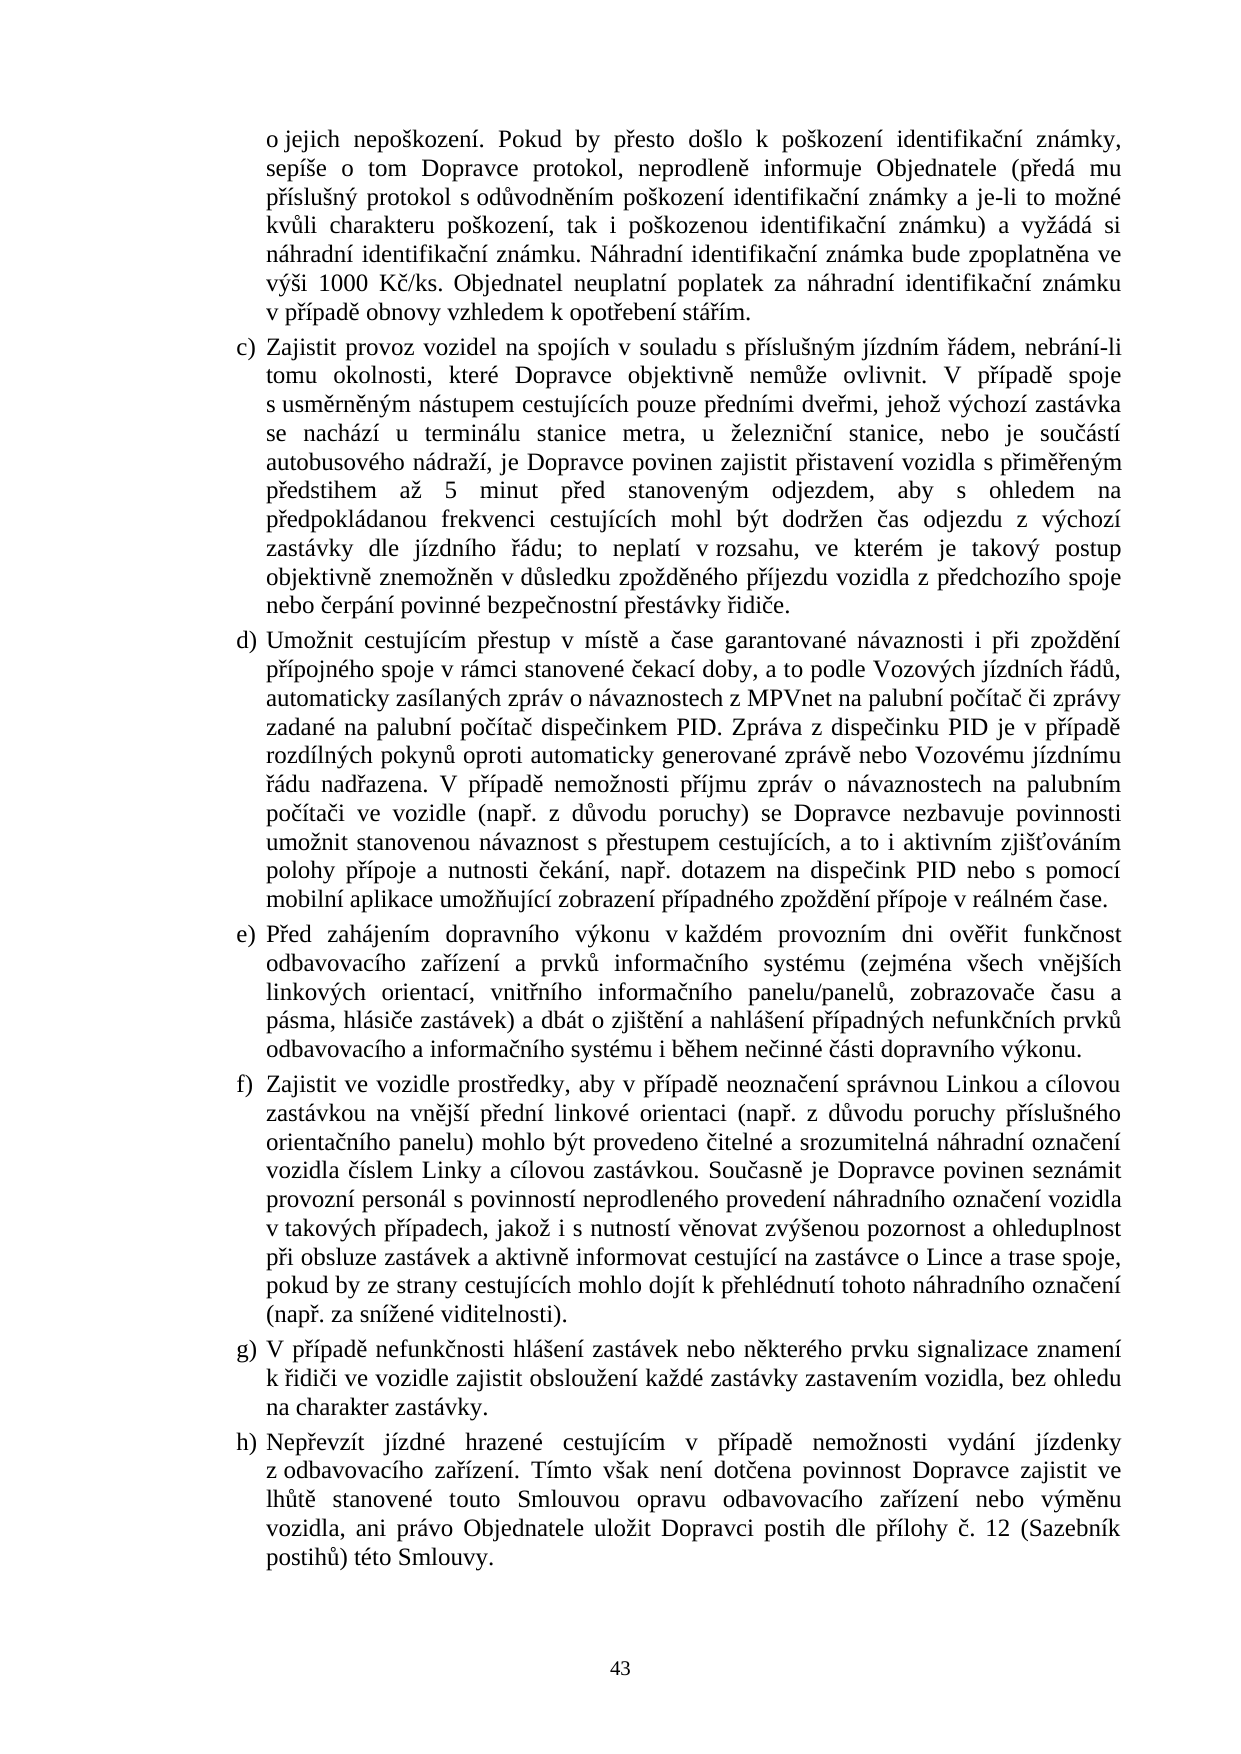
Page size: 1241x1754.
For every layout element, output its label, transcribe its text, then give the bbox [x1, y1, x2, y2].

list Před zahájením dopravního výkonu v každém provozním dni ověřit funkčnost odbavovacího zařízení a prvků informačního systému (zejména všech vnějších linkových orientací, vnitřního informačního panelu/panelů, zobrazovače času a pásma, hlásiče zastávek) a dbát o zjištění a nahlášení případných nefunkčních prvků odbavovacího a informačního systému i během nečinné části dopravního výkonu. [236, 919, 1122, 1063]
list Nepřevzít jízdné hrazené cestujícím v případě nemožnosti vydání jízdenky z odbavovacího zařízení. Tímto však není dotčena povinnost Dopravce zajistit ve lhůtě stanovené touto Smlouvou opravu odbavovacího zařízení nebo výměnu vozidla, ani právo Objednatele uložit Dopravci postih dle přílohy č. 12 (Sazebník postihů) této Smlouvy. [236, 1427, 1122, 1571]
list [236, 124, 1122, 326]
list Zajistit provoz vozidel na spojích v souladu s příslušným jízdním řádem, nebrání-li tomu okolnosti, které Dopravce objektivně nemůže ovlivnit. V případě spoje s usměrněným nástupem cestujících pouze předními dveřmi, jehož výchozí zastávka se nachází u terminálu stanice metra, u železniční stanice, nebo je součástí autobusového nádraží, je Dopravce povinen zajistit přistavení vozidla s přiměřeným předstihem až 5 minut před stanoveným odjezdem, aby s ohledem na předpokládanou frekvenci cestujících mohl být dodržen čas odjezdu z výchozí zastávky dle jízdního řádu; to neplatí v rozsahu, ve kterém je takový postup objektivně znemožněn v důsledku zpožděného příjezdu vozidla z předchozího spoje nebo čerpání povinné bezpečnostní přestávky řidiče. [236, 332, 1122, 619]
list Zajistit ve vozidle prostředky, aby v případě neoznačení správnou Linkou a cílovou zastávkou na vnější přední linkové orientaci (např. z důvodu poruchy příslušného orientačního panelu) mohlo být provedeno čitelné a srozumitelná náhradní označení vozidla číslem Linky a cílovou zastávkou. Současně je Dopravce povinen seznámit provozní personál s povinností neprodleného provedení náhradního označení vozidla v takových případech, jakož i s nutností věnovat zvýšenou pozornost a ohleduplnost při obsluze zastávek a aktivně informovat cestující na zastávce o Lince a trase spoje, pokud by ze strany cestujících mohlo dojít k přehlédnutí tohoto náhradního označení (např. za snížené viditelnosti). [236, 1069, 1122, 1328]
list V případě nefunkčnosti hlášení zastávek nebo některého prvku signalizace znamení k řidiči ve vozidle zajistit obsloužení každé zastávky zastavením vozidla, bez ohledu na charakter zastávky. [236, 1334, 1122, 1421]
list Umožnit cestujícím přestup v místě a čase garantované návaznosti i při zpoždění přípojného spoje v rámci stanovené čekací doby, a to podle Vozových jízdních řádů, automaticky zasílaných zpráv o návaznostech z MPVnet na palubní počítač či zprávy zadané na palubní počítač dispečinkem PID. Zpráva z dispečinku PID je v případě rozdílných pokynů oproti automaticky generované zprávě nebo Vozovému jízdnímu řádu nadřazena. V případě nemožnosti příjmu zpráv o návaznostech na palubním počítači ve vozidle (např. z důvodu poruchy) se Dopravce nezbavuje povinnosti umožnit stanovenou návaznost s přestupem cestujících, a to i aktivním zjišťováním polohy přípoje a nutnosti čekání, např. dotazem na dispečink PID nebo s pomocí mobilní aplikace umožňující zobrazení případného zpoždění přípoje v reálném čase. [236, 626, 1122, 913]
